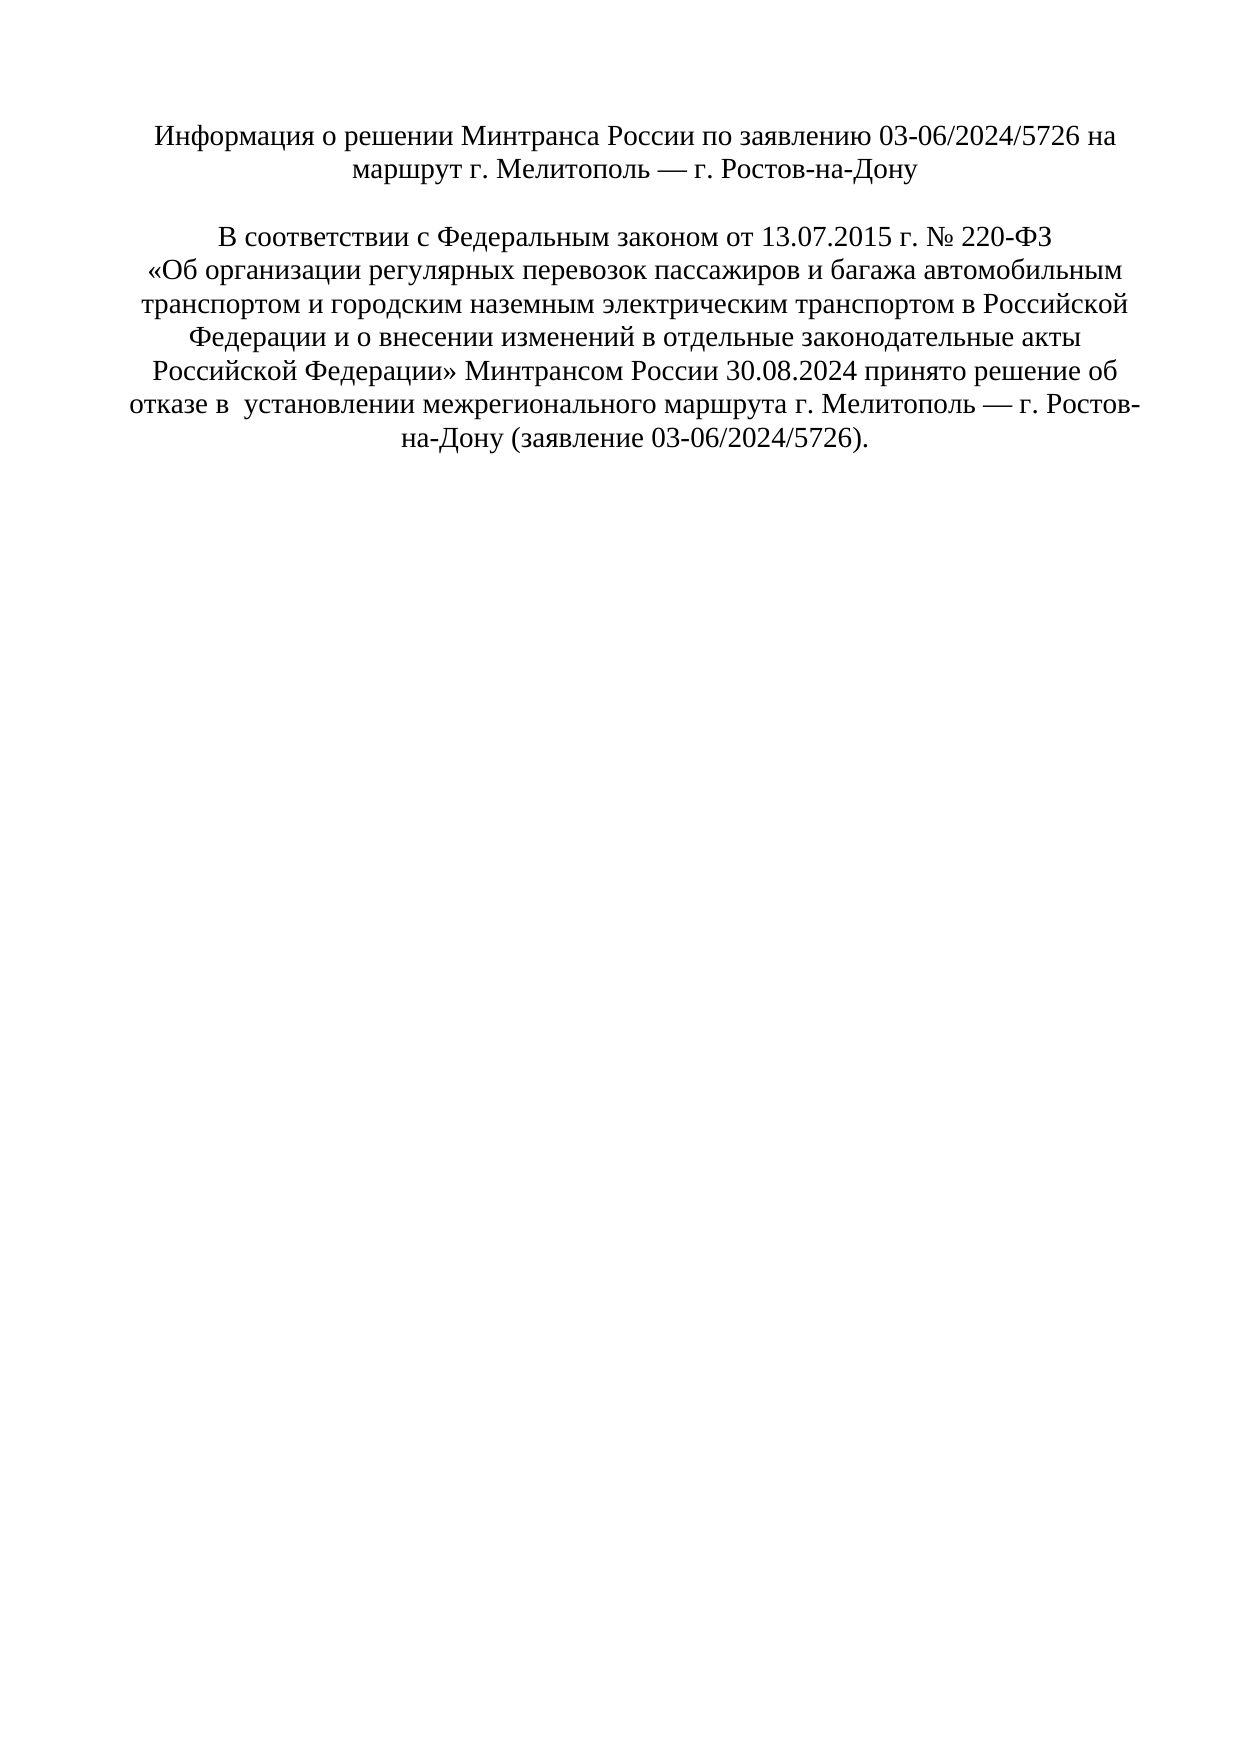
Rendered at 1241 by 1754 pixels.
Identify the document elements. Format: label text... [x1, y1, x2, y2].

text Информация о решении Минтранса России по заявлению 03-06/2024/5726 на маршрут г. Мелитополь — г. Ростов-на-Дону [118, 118, 1152, 185]
text В соответствии с Федеральным законом от 13.07.2015 г. № 220-ФЗ «Об организации регулярных перевозок пассажиров и багажа автомобильным транспортом и городским наземным электрическим транспортом в Российской Федерации и о внесении изменений в отдельные законодательные акты Российской Федерации» Минтрансом России 30.08.2024 принято решение об отказе в установлении межрегионального маршрута г. Мелитополь — г. Ростов-на-Дону (заявление 03-06/2024/5726). [118, 219, 1152, 453]
